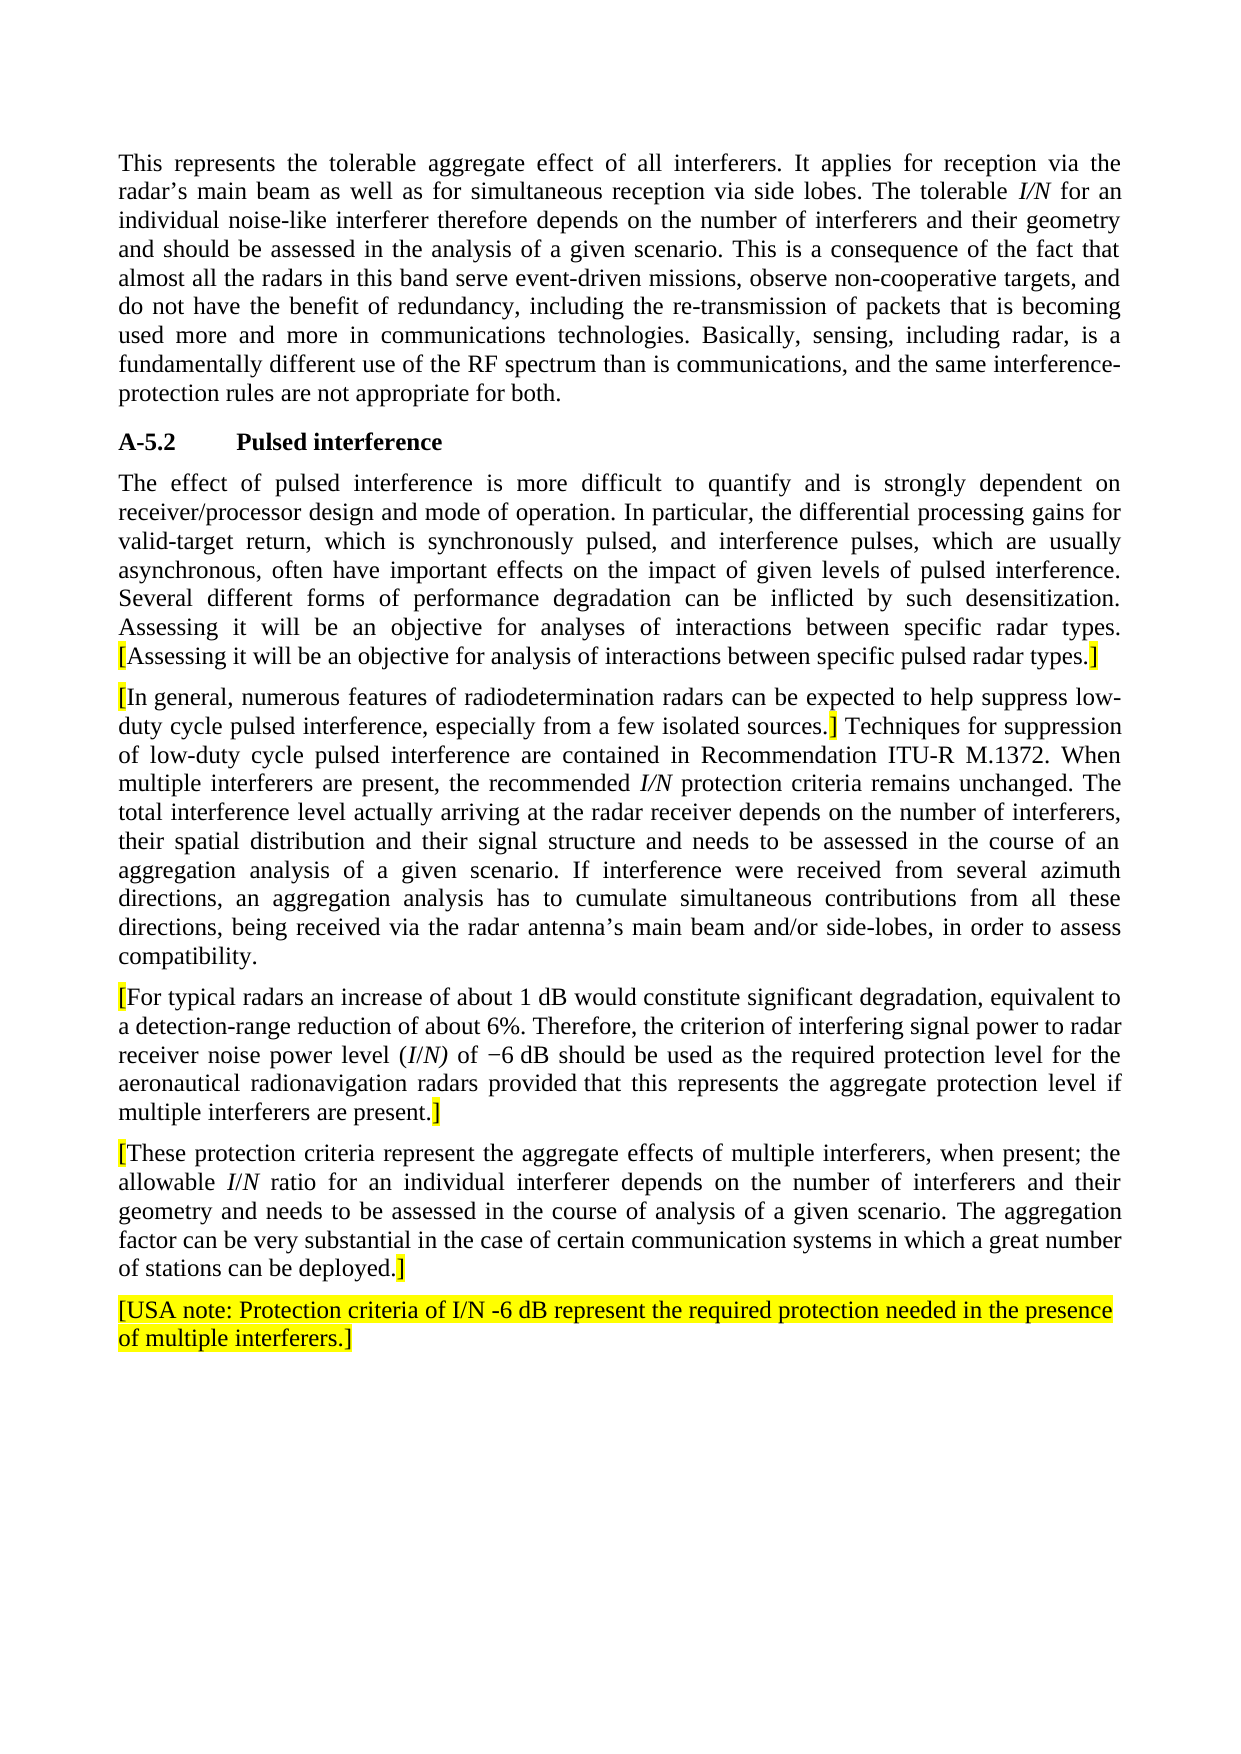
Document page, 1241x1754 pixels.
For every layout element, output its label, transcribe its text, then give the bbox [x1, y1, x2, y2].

text The effect of pulsed interference is more difficult to quantify and is strongly dependent on receiver/processor design and mode of operation. In particular, the differential processing gains for valid-target return, which is synchronously pulsed, and interference pulses, which are usually asynchronous, often have important effects on the impact of given levels of pulsed interference. Several different forms of performance degradation can be inflicted by such desensitization. Assessing it will be an objective for analyses of interactions between specific radar types. Assessing it will be an objective for analysis of interactions between specific pulsed radar types. [118, 468, 1122, 670]
text This represents the tolerable aggregate effect of all interferers. It applies for reception via the radar’s main beam as well as for simultaneous reception via side lobes. The tolerable I/N for an individual noise-like interferer therefore depends on the number of interferers and their geometry and should be assessed in the analysis of a given scenario. This is a consequence of the fact that almost all the radars in this band serve event-driven missions, observe non-cooperative targets, and do not have the benefit of redundancy, including the re-transmission of packets that is becoming used more and more in communications technologies. Basically, sensing, including radar, is a fundamentally different use of the RF spectrum than is communications, and the same interference-protection rules are not appropriate for both. [118, 148, 1122, 406]
text For typical radars an increase of about 1 dB would constitute significant degradation, equivalent to a detection-range reduction of about 6%. Therefore, the criterion of interfering signal power to radar receiver noise power level (I/N) of −6 dB should be used as the required protection level for the aeronautical radionavigation radars provided that this represents the aggregate protection level if multiple interferers are present. [118, 982, 1122, 1126]
subtitle A-5.2 Pulsed interference [118, 427, 1122, 456]
text In general, numerous features of radiodetermination radars can be expected to help suppress low-duty cycle pulsed interference, especially from a few isolated sources. Techniques for suppression of low-duty cycle pulsed interference are contained in Recommendation ITU-R M.1372. When multiple interferers are present, the recommended I/N protection criteria remains unchanged. The total interference level actually arriving at the radar receiver depends on the number of interferers, their spatial distribution and their signal structure and needs to be assessed in the course of an aggregation analysis of a given scenario. If interference were received from several azimuth directions, an aggregation analysis has to cumulate simultaneous contributions from all these directions, being received via the radar antenna’s main beam and/or side-lobes, in order to assess compatibility. [118, 682, 1122, 970]
text These protection criteria represent the aggregate effects of multiple interferers, when present; the allowable I/N ratio for an individual interferer depends on the number of interferers and their geometry and needs to be assessed in the course of analysis of a given scenario. The aggregation factor can be very substantial in the case of certain communication systems in which a great number of stations can be deployed. [118, 1138, 1122, 1282]
